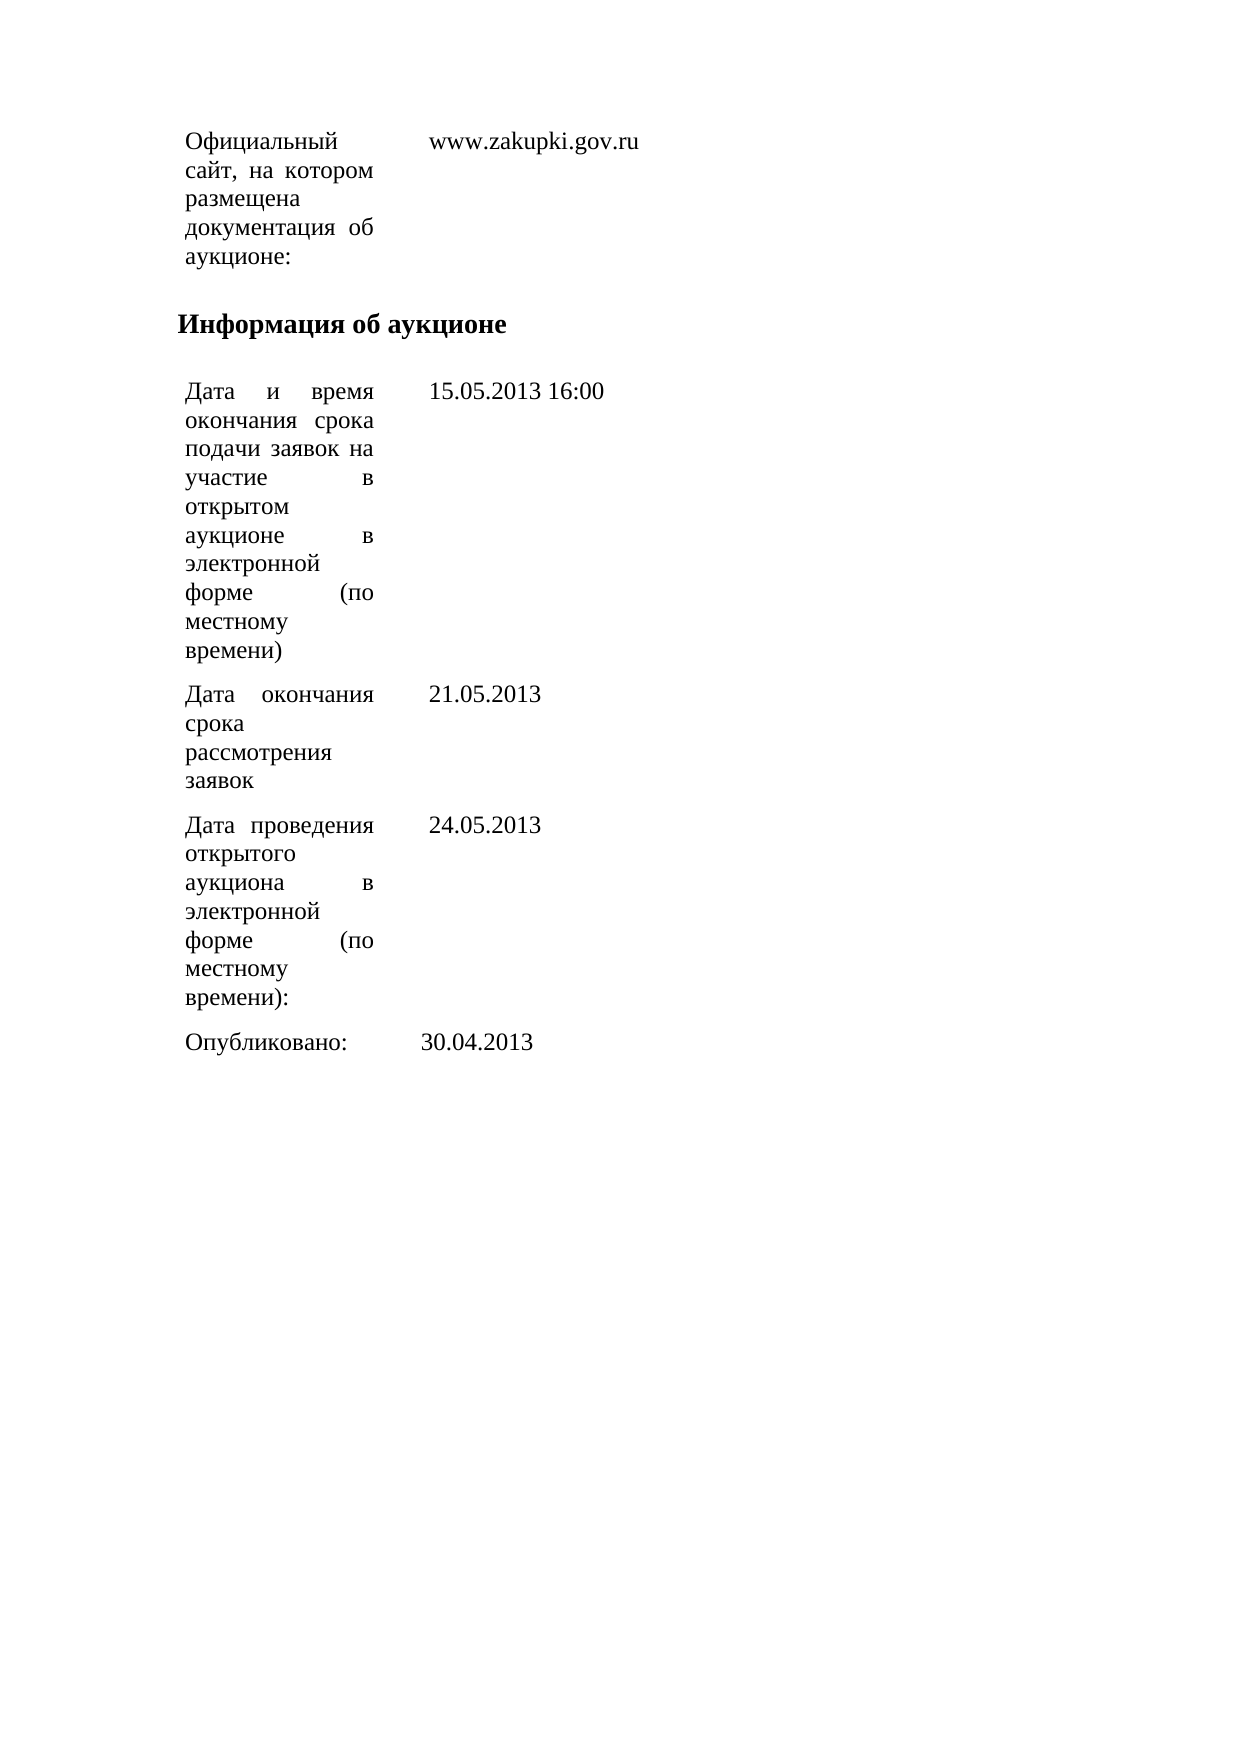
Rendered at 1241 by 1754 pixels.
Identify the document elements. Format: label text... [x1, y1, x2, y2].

table_header Официальный сайт, на котором размещена документация об аукционе: [177, 118, 421, 277]
table_cell Дата окончания срока рассмотрения заявок [177, 671, 421, 802]
table_header Опубликовано: [177, 1019, 421, 1063]
table_header 15.05.2013 16:00 [421, 368, 1152, 671]
table_header Дата и время окончания срока подачи заявок на участие в открытом аукционе в электронной форме (по местному времени) [177, 368, 421, 671]
table_header 30.04.2013 [421, 1019, 1152, 1063]
table_cell 21.05.2013 [421, 671, 1152, 802]
table_cell Дата проведения открытого аукциона в электронной форме (по местному времени): [177, 802, 421, 1019]
text Информация об аукционе [177, 307, 1152, 339]
table_cell 24.05.2013 [421, 802, 1152, 1019]
table_header www.zakupki.gov.ru [421, 118, 1152, 277]
